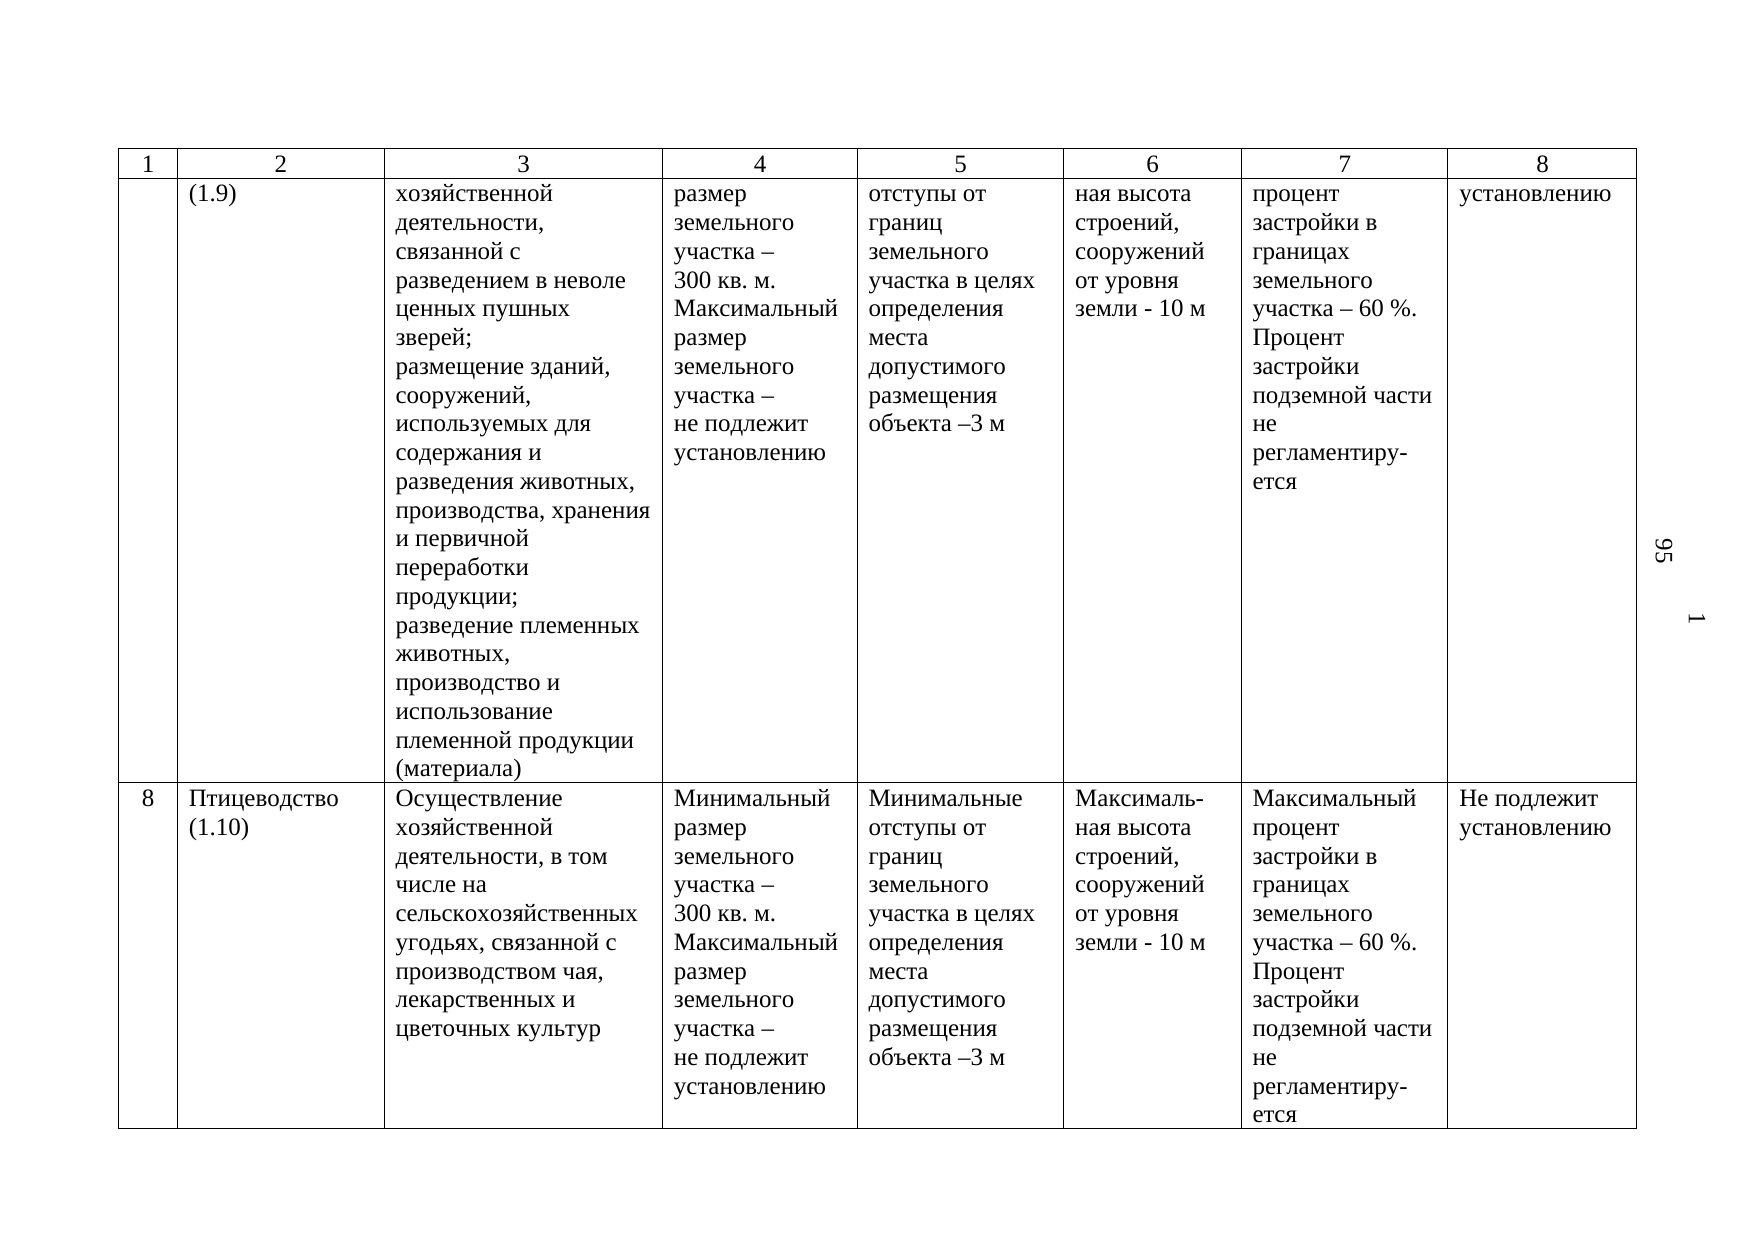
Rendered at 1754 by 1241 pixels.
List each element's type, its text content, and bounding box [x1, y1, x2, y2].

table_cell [1064, 179, 1241, 782]
table_header 6 [1064, 149, 1241, 177]
table_header 2 [178, 149, 384, 177]
table_header 1 [119, 149, 177, 177]
table_cell Не подлежит установлению [1448, 783, 1636, 1128]
table_cell Не подлежит установлению [1448, 179, 1636, 782]
table_cell Минимальный размер земельного участка – 300 кв. м. Максимальный размер земельного участка – не подлежит установлению [663, 783, 857, 1128]
table_header 5 [858, 149, 1063, 177]
table_cell Звероводство (1.9) [178, 179, 384, 782]
table_cell Осуществление хозяйственной деятельности, в том числе на сельскохозяйственных угодьях, связанной с производством чая, лекарственных и цветочных культур [385, 783, 662, 1128]
table_cell Птицеводство (1.10) [178, 783, 384, 1128]
table_cell Максималь-ная высота строений, сооружений от уровня земли - 10 м [1064, 783, 1241, 1128]
table_cell 7 [119, 179, 177, 782]
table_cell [1242, 179, 1447, 782]
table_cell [1242, 783, 1447, 1128]
table_header 4 [663, 149, 857, 177]
table_header 8 [1448, 149, 1636, 177]
table_cell 8 [119, 783, 177, 1128]
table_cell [385, 179, 662, 782]
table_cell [858, 783, 1063, 1128]
table_header 3 [385, 149, 662, 177]
table_header 7 [1242, 149, 1447, 177]
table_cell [858, 179, 1063, 782]
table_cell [663, 179, 857, 782]
